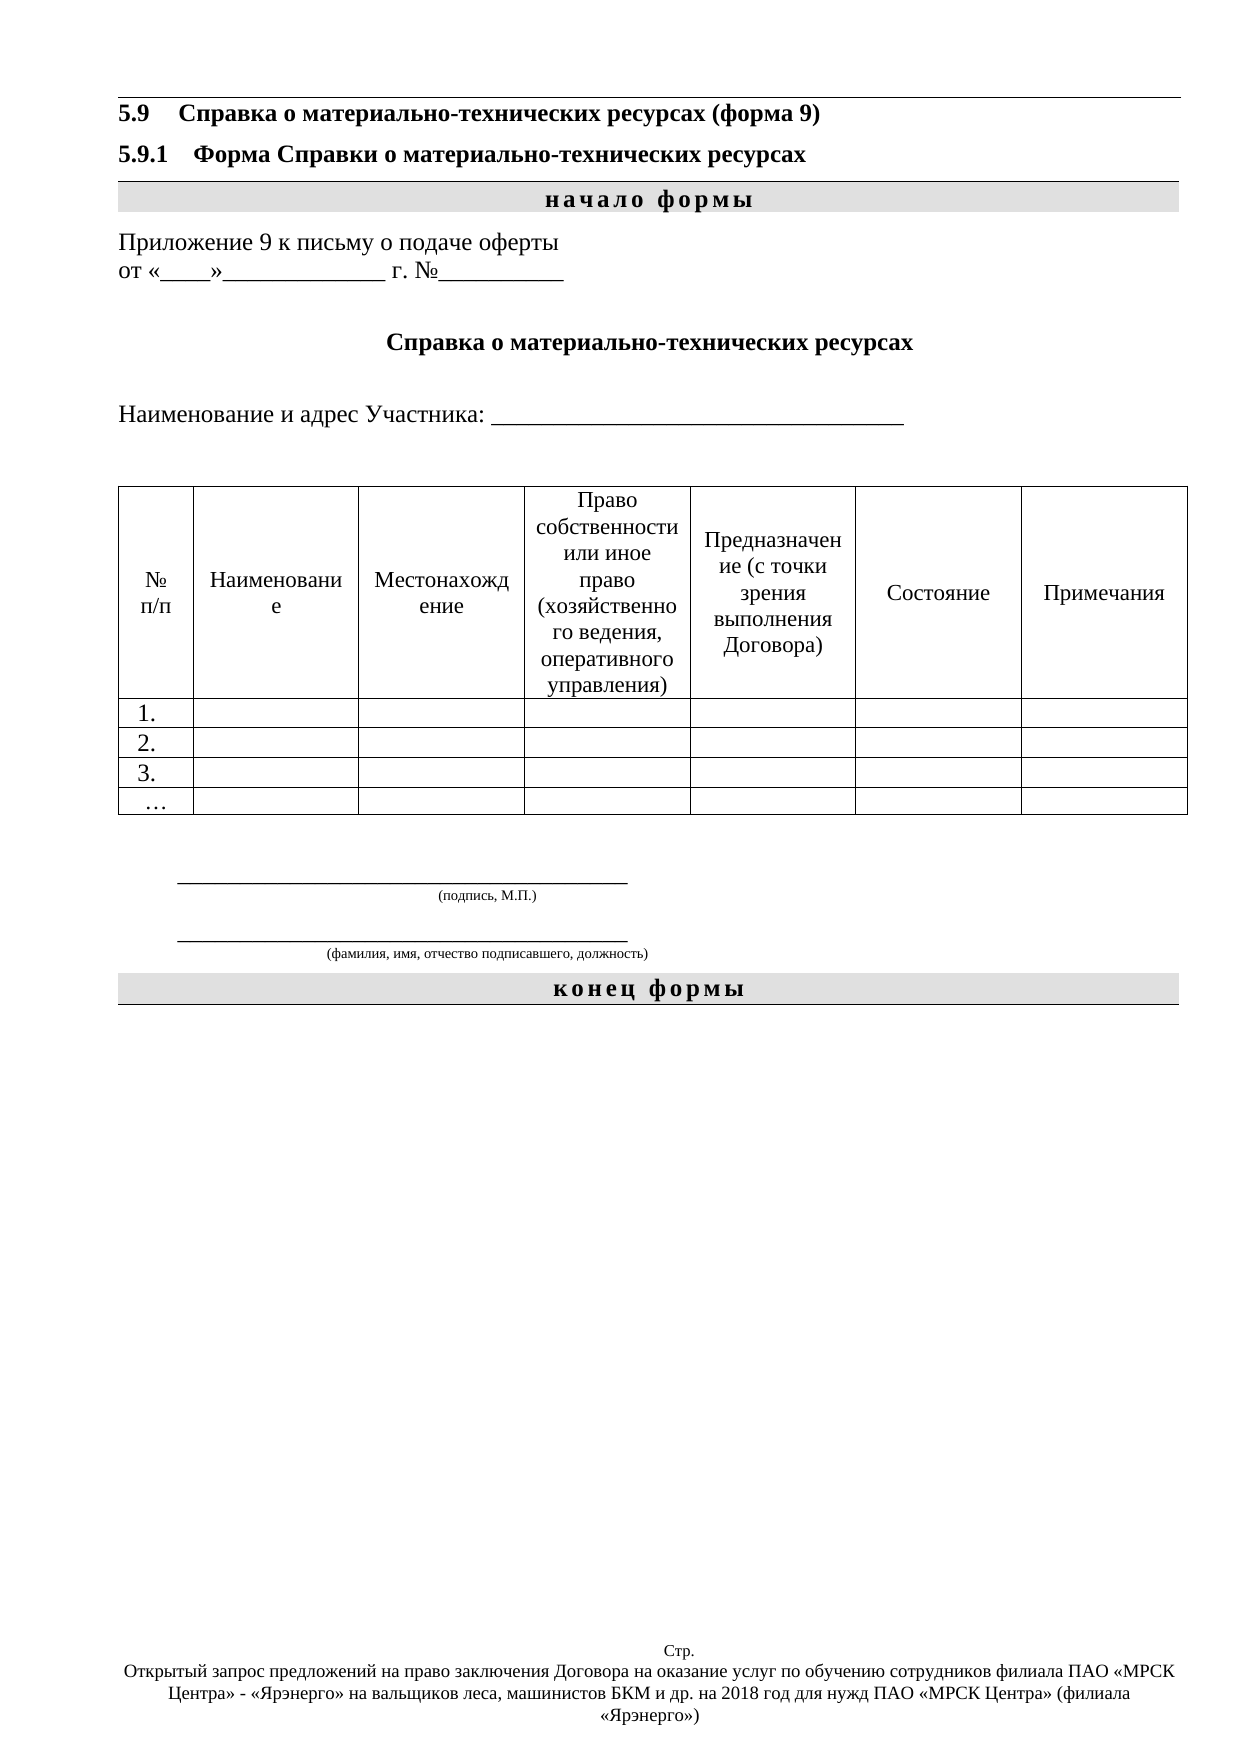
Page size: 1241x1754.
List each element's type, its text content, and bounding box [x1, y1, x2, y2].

table_cell [194, 728, 358, 757]
text ____________________________________ [118, 916, 1181, 944]
table_cell [856, 788, 1021, 814]
table_cell [525, 788, 690, 814]
table_header Местонахождение [359, 487, 524, 697]
table_cell [525, 758, 690, 787]
table_header Наименование [194, 487, 358, 697]
table_cell [359, 699, 524, 727]
table_header № п/п [119, 487, 193, 697]
table_cell [119, 699, 193, 727]
table_cell [691, 758, 855, 787]
table_cell [194, 758, 358, 787]
table_cell [359, 758, 524, 787]
table_cell [525, 699, 690, 727]
text ____________________________________ [118, 858, 1181, 887]
text Приложение 9 к письму о подаче оферты от «____»_____________ г. №__________ [118, 227, 1181, 284]
table_cell [691, 788, 855, 814]
text конец формы [118, 973, 1179, 1004]
table_cell [691, 728, 855, 757]
table_cell [119, 728, 193, 757]
table_cell [1022, 728, 1187, 757]
text Справка о материально-технических ресурсах [118, 327, 1181, 356]
table_cell [691, 699, 855, 727]
table_cell [1022, 788, 1187, 814]
table_cell [1022, 758, 1187, 787]
text (подпись, М.П.) [118, 887, 797, 916]
table_header Примечания [1022, 487, 1187, 697]
subtitle Форма Справки о материально-технических ресурсах [118, 139, 1181, 168]
table_cell [1022, 699, 1187, 727]
table_header Предназначение (с точки зрения выполнения Договора) [691, 487, 855, 697]
table_cell [194, 788, 358, 814]
table_cell [119, 758, 193, 787]
table_cell [856, 758, 1021, 787]
subtitle Справка о материально-технических ресурсах (форма 9) [118, 98, 1181, 127]
text (фамилия, имя, отчество подписавшего, должность) [118, 944, 797, 973]
table_cell [359, 728, 524, 757]
table_cell [194, 699, 358, 727]
table_cell [525, 728, 690, 757]
table_cell [856, 728, 1021, 757]
text Наименование и адрес Участника: _________________________________ [118, 399, 1181, 428]
table_cell [359, 788, 524, 814]
table_header Право собственности или иное право (хозяйственного ведения, оперативного управления) [525, 487, 690, 697]
table_cell [856, 699, 1021, 727]
text начало формы [118, 182, 1179, 212]
table_header Состояние [856, 487, 1021, 697]
table_cell … [119, 788, 193, 814]
